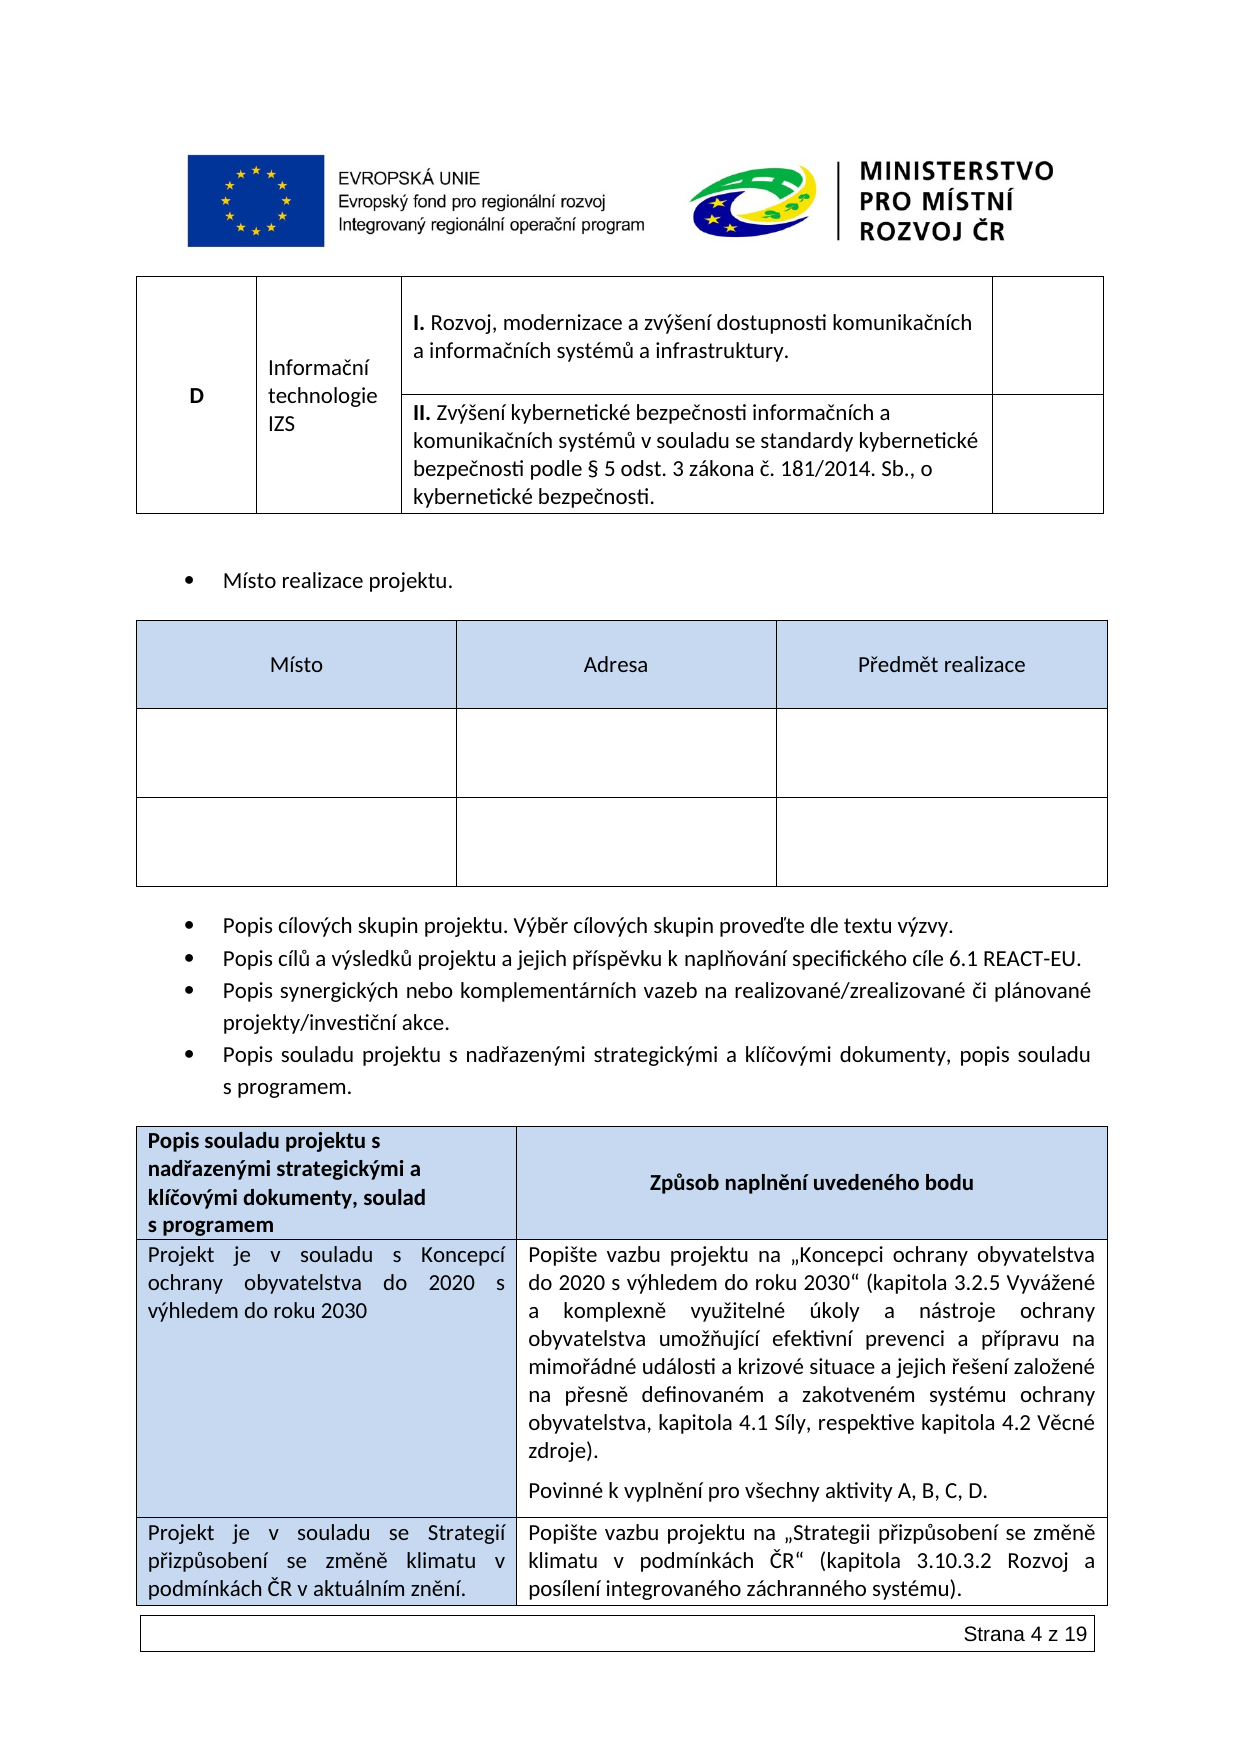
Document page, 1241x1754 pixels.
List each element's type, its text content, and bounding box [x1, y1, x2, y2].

table_header Způsob naplnění uvedeného bodu [517, 1127, 1107, 1239]
picture [157, 123, 1083, 276]
table_cell II. Zvýšení kybernetické bezpečnosti informačních a komunikačních systémů v souladu se standardy kybernetické bezpečnosti podle § 5 odst. 3 zákona č. 181/2014. Sb., o kybernetické bezpečnosti. [402, 395, 992, 512]
table_cell Informační technologie IZS [257, 277, 401, 512]
list Popis souladu projektu s nadřazenými strategickými a klíčovými dokumenty, popis souladu s programem. [185, 1040, 1093, 1101]
table_cell [457, 709, 776, 797]
list Popis cílů a výsledků projektu a jejich příspěvku k naplňování specifického cíle 6.1 REACT-EU. [185, 944, 1093, 972]
table_header Místo [137, 621, 456, 708]
table_header Adresa [457, 621, 776, 708]
table_cell [777, 709, 1107, 797]
list Popis synergických nebo komplementárních vazeb na realizované/zrealizované či plánované projekty/investiční akce. [185, 976, 1093, 1036]
table_cell [777, 798, 1107, 886]
table_cell Projekt je v souladu se Strategií přizpůsobení se změně klimatu v podmínkách ČR v aktuálním znění. [137, 1518, 516, 1605]
table_cell [993, 395, 1103, 512]
table_header Předmět realizace [777, 621, 1107, 708]
table_cell [137, 798, 456, 886]
list Popis cílových skupin projektu. Výběr cílových skupin proveďte dle textu výzvy. [185, 912, 1093, 939]
table_cell Projekt je v souladu s Koncepcí ochrany obyvatelstva do 2020 s výhledem do roku 2030 [137, 1240, 516, 1517]
table_cell [993, 277, 1103, 394]
table_cell [137, 709, 456, 797]
list Místo realizace projektu. [185, 567, 1093, 594]
table_cell [457, 798, 776, 886]
table_cell I. Rozvoj, modernizace a zvýšení dostupnosti komunikačních a informačních systémů a infrastruktury. [402, 277, 992, 394]
table_cell D [137, 277, 256, 512]
table_cell Popište vazbu projektu na „Koncepci ochrany obyvatelstva do 2020 s výhledem do roku 2030“ (kapitola 3.2.5 Vyvážené a komplexně využitelné úkoly a nástroje ochrany obyvatelstva umožňující efektivní prevenci a přípravu na mimořádné události a krizové situace a jejich řešení založené na přesně definovaném a zakotveném systému ochrany obyvatelstva, kapitola 4.1 Síly, respektive kapitola 4.2 Věcné zdroje). Povinné k vyplnění pro všechny aktivity A, B, C, D. [517, 1240, 1107, 1517]
table_header Popis souladu projektu s nadřazenými strategickými a klíčovými dokumenty, soulad s programem [137, 1127, 516, 1239]
